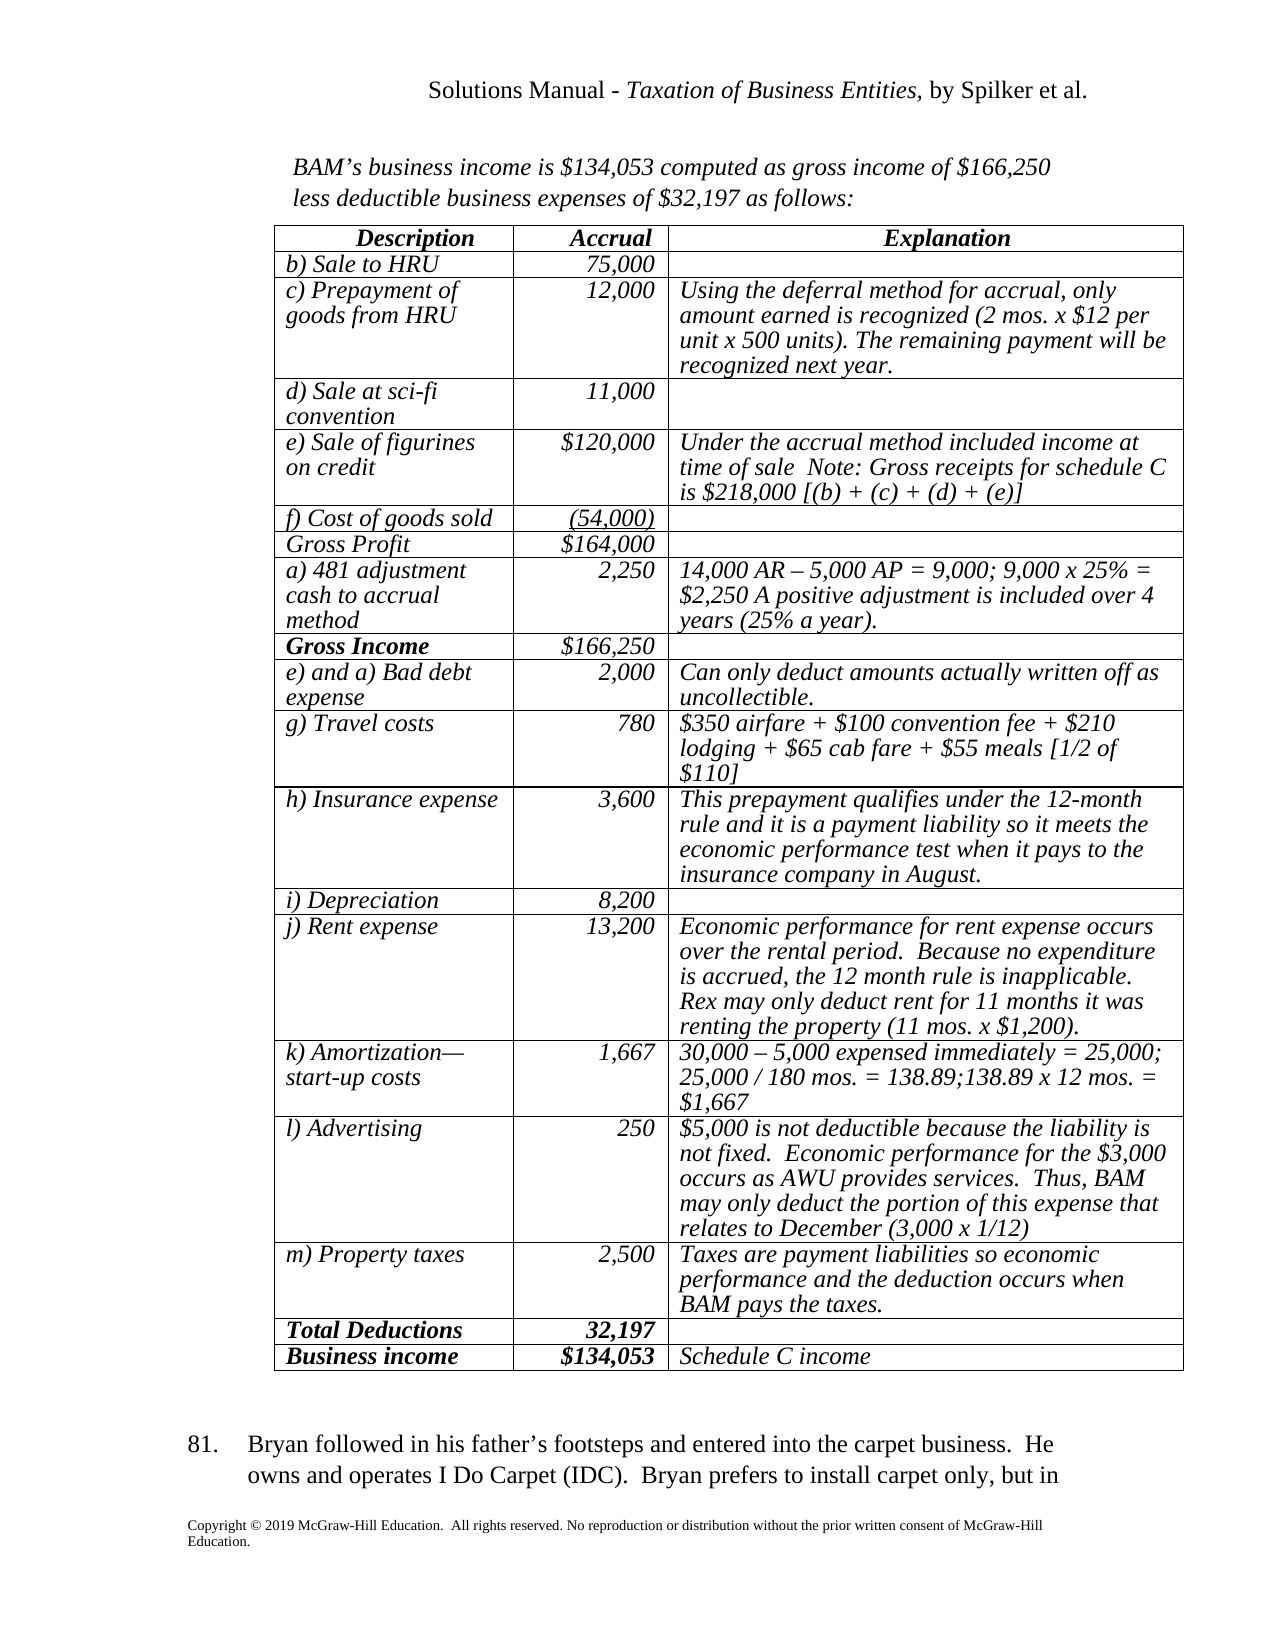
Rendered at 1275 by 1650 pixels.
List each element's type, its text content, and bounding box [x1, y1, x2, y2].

table_cell Economic performance for rent expense occurs over the rental period. Because no expenditure is accrued, the 12 month rule is inapplicable. Rex may only deduct rent for 11 months it was renting the property (11 mos. x $1,200). [669, 915, 1183, 1039]
table_cell $120,000 [514, 430, 668, 505]
table_cell Gross Profit [275, 532, 513, 557]
table_cell $350 airfare + $100 convention fee + $210 lodging + $65 cab fare + $55 meals [1/2 of $110] [669, 711, 1183, 786]
table_cell Schedule C income [669, 1345, 1183, 1370]
table_cell 1,667 [514, 1041, 668, 1116]
table_cell $5,000 is not deductible because the liability is not fixed. Economic performance for the $3,000 occurs as AWU provides services. Thus, BAM may only deduct the portion of this expense that relates to December (3,000 x 1/12) [669, 1117, 1183, 1242]
table_cell [669, 506, 1183, 531]
table_cell 780 [514, 711, 668, 786]
table_cell Can only deduct amounts actually written off as uncollectible. [669, 660, 1183, 710]
table_cell Gross Income [275, 634, 513, 659]
table_header Accrual [514, 226, 668, 251]
table_cell b) Sale to HRU [275, 252, 513, 277]
table_cell [669, 889, 1183, 913]
table_cell j) Rent expense [275, 915, 513, 1039]
table_cell 75,000 [514, 252, 668, 277]
table_cell i) Depreciation [275, 889, 513, 913]
table_cell a) 481 adjustment cash to accrual method [275, 558, 513, 633]
table_cell 14,000 AR – 5,000 AP = 9,000; 9,000 x 25% = $2,250 A positive adjustment is included over 4 years (25% a year). [669, 558, 1183, 633]
table_cell d) Sale at sci-fi convention [275, 379, 513, 429]
table_cell f) Cost of goods sold [275, 506, 513, 531]
table_cell [669, 1319, 1183, 1344]
table_cell 13,200 [514, 915, 668, 1039]
text BAM’s business income is $134,053 computed as gross income of $166,250 less deductible business expenses of $32,197 as follows: [253, 150, 1087, 212]
table_cell 11,000 [514, 379, 668, 429]
table_cell This prepayment qualifies under the 12-month rule and it is a payment liability so it meets the economic performance test when it pays to the insurance company in August. [669, 788, 1183, 887]
table_cell Total Deductions [275, 1319, 513, 1344]
table_cell [669, 634, 1183, 659]
table_cell [669, 252, 1183, 277]
table_cell h) Insurance expense [275, 788, 513, 887]
table_cell 2,000 [514, 660, 668, 710]
table_cell l) Advertising [275, 1117, 513, 1242]
table_cell 32,197 [514, 1319, 668, 1344]
table_cell $164,000 [514, 532, 668, 557]
table_cell Taxes are payment liabilities so economic performance and the deduction occurs when BAM pays the taxes. [669, 1243, 1183, 1318]
table_cell $166,250 [514, 634, 668, 659]
table_cell g) Travel costs [275, 711, 513, 786]
table_cell [669, 379, 1183, 429]
table_cell m) Property taxes [275, 1243, 513, 1318]
table_cell $134,053 [514, 1345, 668, 1370]
table_cell 12,000 [514, 278, 668, 378]
table_cell e) and a) Bad debt expense [275, 660, 513, 710]
table_cell 3,600 [514, 788, 668, 887]
table_cell 2,250 [514, 558, 668, 633]
table_cell (54,000) [514, 506, 668, 531]
table_cell [669, 532, 1183, 557]
table_cell Under the accrual method included income at time of sale Note: Gross receipts for schedule C is $218,000 [(b) + (c) + (d) + (e)] [669, 430, 1183, 505]
table_cell e) Sale of figurines on credit [275, 430, 513, 505]
table_cell c) Prepayment of goods from HRU [275, 278, 513, 378]
table_cell Business income [275, 1345, 513, 1370]
table_cell 8,200 [514, 889, 668, 913]
table_cell 2,500 [514, 1243, 668, 1318]
table_cell 250 [514, 1117, 668, 1242]
table_cell Using the deferral method for accrual, only amount earned is recognized (2 mos. x $12 per unit x 500 units). The remaining payment will be recognized next year. [669, 278, 1183, 378]
table_header Description [275, 226, 513, 251]
table_cell 30,000 – 5,000 expensed immediately = 25,000; 25,000 / 180 mos. = 138.89;138.89 x 12 mos. = $1,667 [669, 1041, 1183, 1116]
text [187, 1427, 1087, 1489]
table_header Explanation [669, 226, 1183, 251]
table_cell k) Amortization—start-up costs [275, 1041, 513, 1116]
